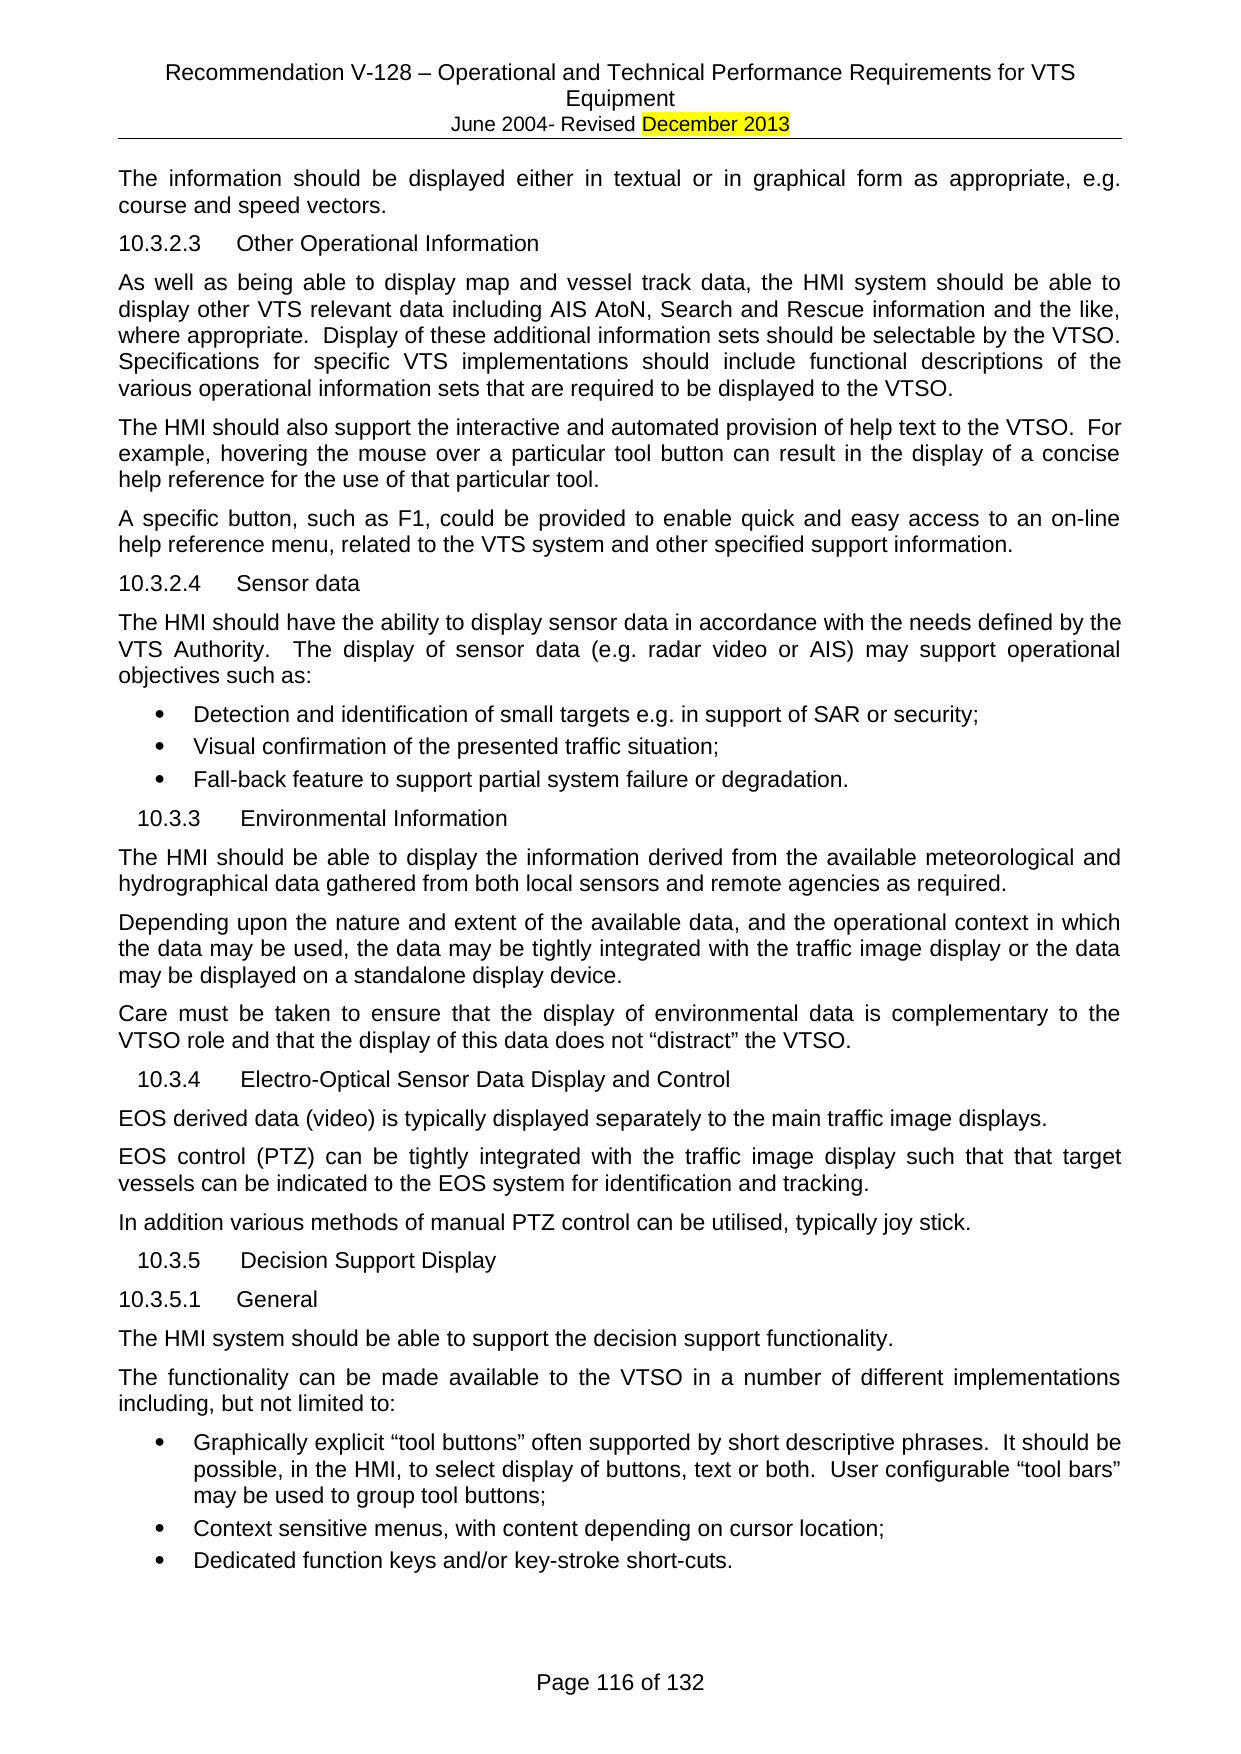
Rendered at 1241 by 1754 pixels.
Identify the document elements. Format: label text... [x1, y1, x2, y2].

text Graphically explicit “tool buttons” often supported by short descriptive phrases. It should be possible, in the HMI, to select display of buttons, text or both. User configurable “tool bars” may be used to group tool buttons; [156, 1429, 1122, 1508]
subtitle Other Operational Information [118, 230, 1122, 257]
text The information should be displayed either in textual or in graphical form as appropriate, e.g. course and speed vectors. [118, 165, 1122, 218]
text Visual confirmation of the presented traffic situation; [156, 733, 1122, 760]
text The HMI system should be able to support the decision support functionality. [118, 1325, 1122, 1351]
text A specific button, such as F1, could be provided to enable quick and easy access to an on-line help reference menu, related to the VTS system and other specified support information. [118, 505, 1122, 558]
subtitle General [118, 1286, 1122, 1313]
text Detection and identification of small targets e.g. in support of SAR or security; [156, 701, 1122, 727]
text Context sensitive menus, with content depending on cursor location; [156, 1514, 1122, 1541]
subtitle Electro-Optical Sensor Data Display and Control [137, 1066, 1122, 1092]
text Fall-back feature to support partial system failure or degradation. [156, 766, 1122, 792]
text As well as being able to display map and vessel track data, the HMI system should be able to display other VTS relevant data including AIS AtoN, Search and Rescue information and the like, where appropriate. Display of these additional information sets should be selectable by the VTSO. Specifications for specific VTS implementations should include functional descriptions of the various operational information sets that are required to be displayed to the VTSO. [118, 269, 1122, 401]
text EOS control (PTZ) can be tightly integrated with the traffic image display such that that target vessels can be indicated to the EOS system for identification and tracking. [118, 1143, 1122, 1196]
text Depending upon the nature and extent of the available data, and the operational context in which the data may be used, the data may be tightly integrated with the traffic image display or the data may be displayed on a standalone display device. [118, 909, 1122, 988]
subtitle Sensor data [118, 570, 1122, 597]
text Care must be taken to ensure that the display of environmental data is complementary to the VTSO role and that the display of this data does not “distract” the VTSO. [118, 1000, 1122, 1053]
text In addition various methods of manual PTZ control can be utilised, typically joy stick. [118, 1208, 1122, 1235]
subtitle Decision Support Display [137, 1247, 1122, 1274]
text The functionality can be made available to the VTSO in a number of different implementations including, but not limited to: [118, 1364, 1122, 1417]
subtitle Environmental Information [137, 805, 1122, 831]
text The HMI should be able to display the information derived from the available meteorological and hydrographical data gathered from both local sensors and remote agencies as required. [118, 844, 1122, 896]
text The HMI should have the ability to display sensor data in accordance with the needs defined by the VTS Authority. The display of sensor data (e.g. radar video or AIS) may support operational objectives such as: [118, 609, 1122, 688]
text Dedicated function keys and/or key-stroke short-cuts. [156, 1547, 1122, 1573]
text EOS derived data (video) is typically displayed separately to the main traffic image displays. [118, 1104, 1122, 1131]
text The HMI should also support the interactive and automated provision of help text to the VTSO. For example, hovering the mouse over a particular tool button can result in the display of a concise help reference for the use of that particular tool. [118, 413, 1122, 493]
